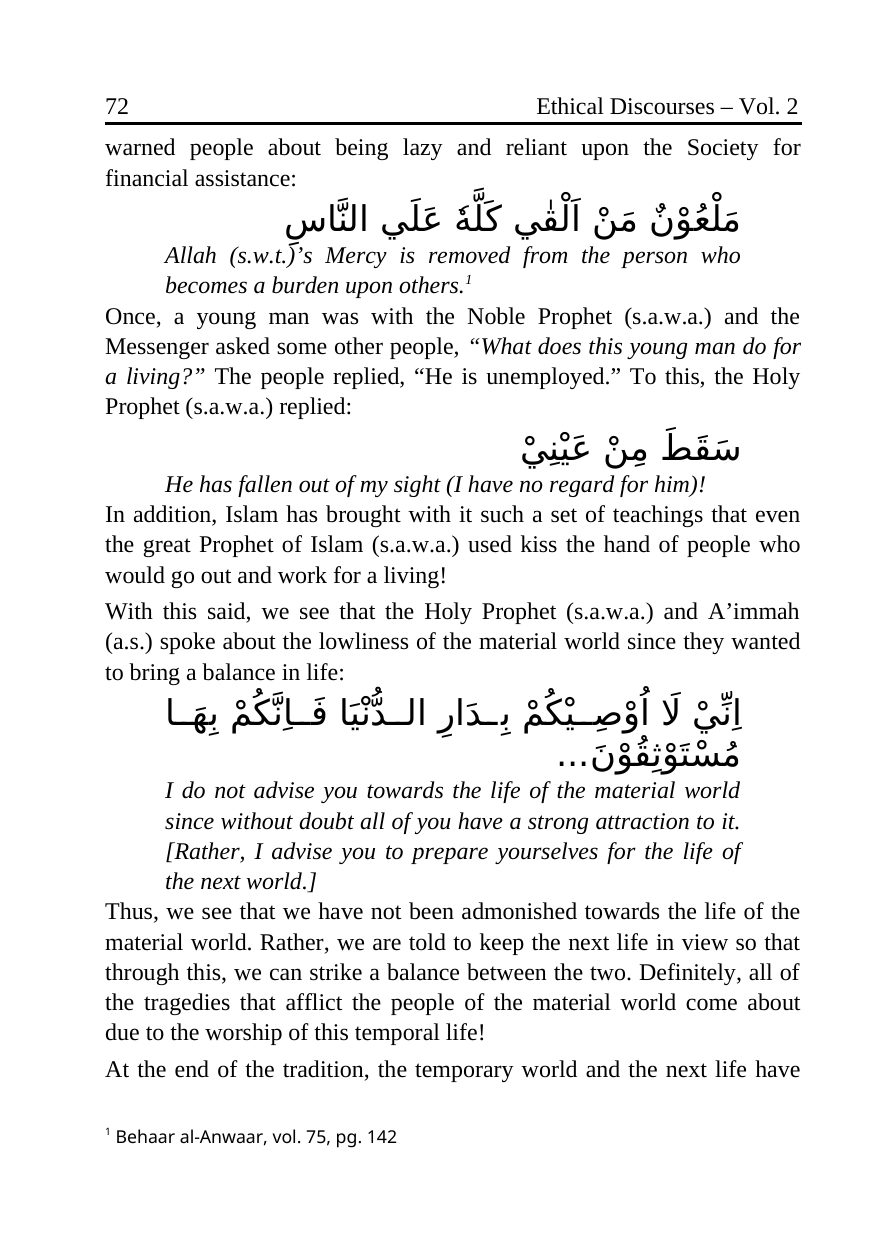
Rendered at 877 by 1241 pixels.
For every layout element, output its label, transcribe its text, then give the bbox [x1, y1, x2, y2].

text اِنِّيْ لَا اُوْصِيْكُمْ بِدَارِ الدُّنْيَا فَاِنَّكُمْ بِهَا مُسْتَوْثِقُوْنَ... [165, 692, 742, 775]
text In addition, Islam has brought with it such a set of teachings that even the great Prophet of Islam (s.a.w.a.) used kiss the hand of people who would go out and work for a living! [105, 498, 802, 589]
text With this said, we see that the Holy Prophet (s.a.w.a.) and A’immah (a.s.) spoke about the lowliness of the material world since they wanted to bring a balance in life: [105, 595, 802, 686]
text Once, a young man was with the Noble Prophet (s.a.w.a.) and the Messenger asked some other people, “What does this young man do for a living?” The people replied, “He is unemployed.” To this, the Holy Prophet (s.a.w.a.) replied: [105, 300, 802, 421]
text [105, 1053, 802, 1083]
text He has fallen out of my sight (I have no regard for him)! [165, 468, 742, 498]
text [105, 132, 802, 192]
text Allah (s.w.t.)’s Mercy is removed from the person who becomes a burden upon others. [165, 239, 742, 300]
text I do not advise you towards the life of the material world since without doubt all of you have a strong attraction to it. [Rather, I advise you to prepare yourselves for the life of the next world.] [165, 775, 742, 896]
text Thus, we see that we have not been admonished towards the life of the material world. Rather, we are told to keep the next life in view so that through this, we can strike a balance between the two. Definitely, all of the tragedies that afflict the people of the material world come about due to the worship of this temporal life! [105, 896, 802, 1047]
text سَقَطَ مِنْ عَيْنِيْ [165, 427, 742, 468]
text مَلْعُوْنٌ مَنْ اَلْقٰي كَلَّهٗ عَلَي النَّاسِ [165, 198, 742, 239]
